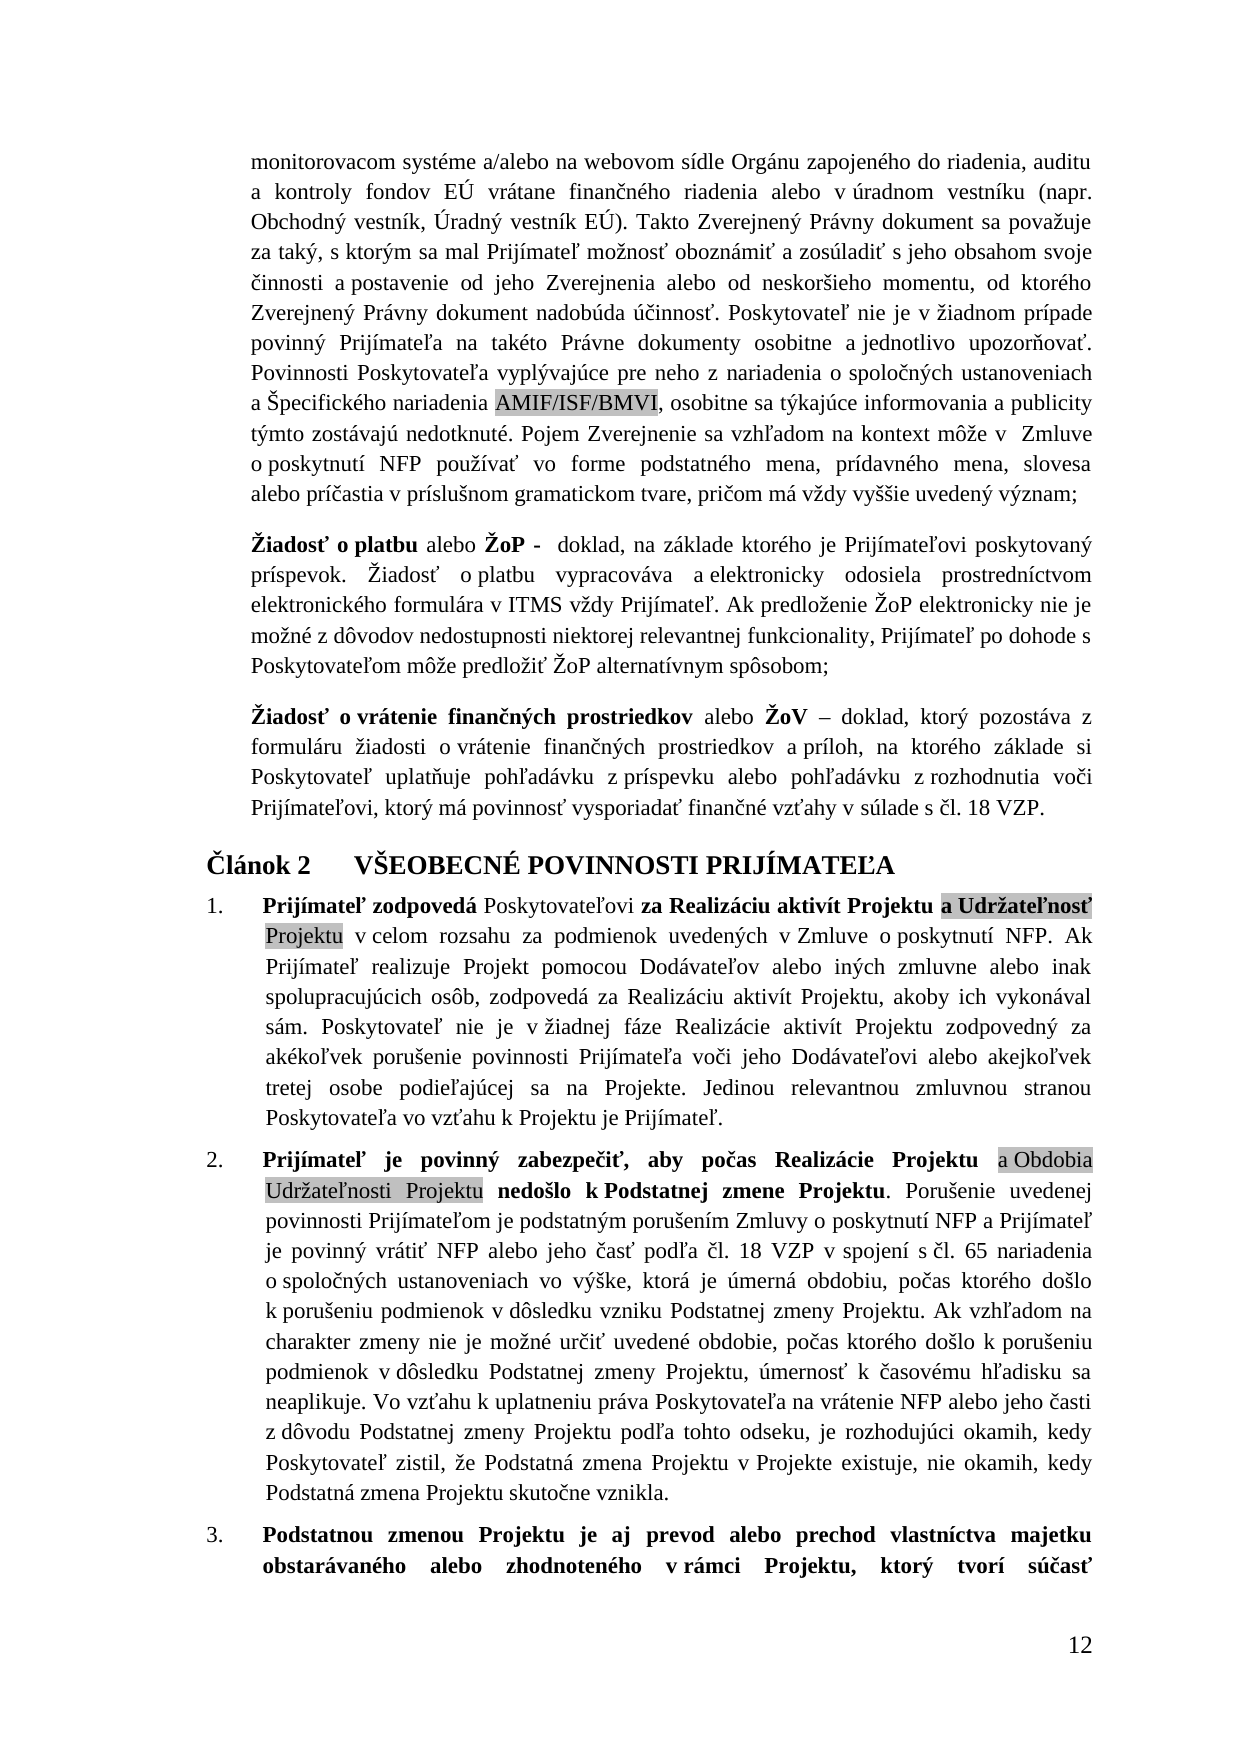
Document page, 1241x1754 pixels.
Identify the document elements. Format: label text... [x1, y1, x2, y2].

list Prijímateľ zodpovedá Poskytovateľovi za Realizáciu aktivít Projektu a Udržateľnosť Projektu v celom rozsahu za podmienok uvedených v Zmluve o poskytnutí NFP. Ak Prijímateľ realizuje Projekt pomocou Dodávateľov alebo iných zmluvne alebo inak spolupracujúcich osôb, zodpovedá za Realizáciu aktivít Projektu, akoby ich vykonával sám. Poskytovateľ nie je v žiadnej fáze Realizácie aktivít Projektu zodpovedný za akékoľvek porušenie povinnosti Prijímateľa voči jeho Dodávateľovi alebo akejkoľvek tretej osobe podieľajúcej sa na Projekte. Jedinou relevantnou zmluvnou stranou Poskytovateľa vo vzťahu k Projektu je Prijímateľ. [206, 892, 1092, 1130]
text Žiadosť o platbu alebo ŽoP - doklad, na základe ktorého je Prijímateľovi poskytovaný príspevok. Žiadosť o platbu vypracováva a elektronicky odosiela prostredníctvom elektronického formulára v ITMS vždy Prijímateľ. Ak predloženie ŽoP elektronicky nie je možné z dôvodov nedostupnosti niektorej relevantnej funkcionality, Prijímateľ po dohode s Poskytovateľom môže predložiť ŽoP alternatívnym spôsobom; [251, 531, 1092, 678]
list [206, 1522, 1092, 1578]
text Žiadosť o vrátenie finančných prostriedkov alebo ŽoV – doklad, ktorý pozostáva z formuláru žiadosti o vrátenie finančných prostriedkov a príloh, na ktorého základe si Poskytovateľ uplatňuje pohľadávku z príspevku alebo pohľadávku z rozhodnutia voči Prijímateľovi, ktorý má povinnosť vysporiadať finančné vzťahy v súlade s čl. 18 VZP. [251, 703, 1092, 820]
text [251, 148, 1092, 506]
subtitle Článok 2 VŠEOBECNÉ POVINNOSTI PRIJÍMATEĽA [206, 849, 1092, 880]
list Prijímateľ je povinný zabezpečiť, aby počas Realizácie Projektu a Obdobia Udržateľnosti Projektu nedošlo k Podstatnej zmene Projektu. Porušenie uvedenej povinnosti Prijímateľom je podstatným porušením Zmluvy o poskytnutí NFP a Prijímateľ je povinný vrátiť NFP alebo jeho časť podľa čl. 18 VZP v spojení s čl. 65 nariadenia o spoločných ustanoveniach vo výške, ktorá je úmerná obdobiu, počas ktorého došlo k porušeniu podmienok v dôsledku vzniku Podstatnej zmeny Projektu. Ak vzhľadom na charakter zmeny nie je možné určiť uvedené obdobie, počas ktorého došlo k porušeniu podmienok v dôsledku Podstatnej zmeny Projektu, úmernosť k časovému hľadisku sa neaplikuje. Vo vzťahu k uplatneniu práva Poskytovateľa na vrátenie NFP alebo jeho časti z dôvodu Podstatnej zmeny Projektu podľa tohto odseku, je rozhodujúci okamih, kedy Poskytovateľ zistil, že Podstatná zmena Projektu v Projekte existuje, nie okamih, kedy Podstatná zmena Projektu skutočne vznikla. [206, 1147, 1092, 1505]
